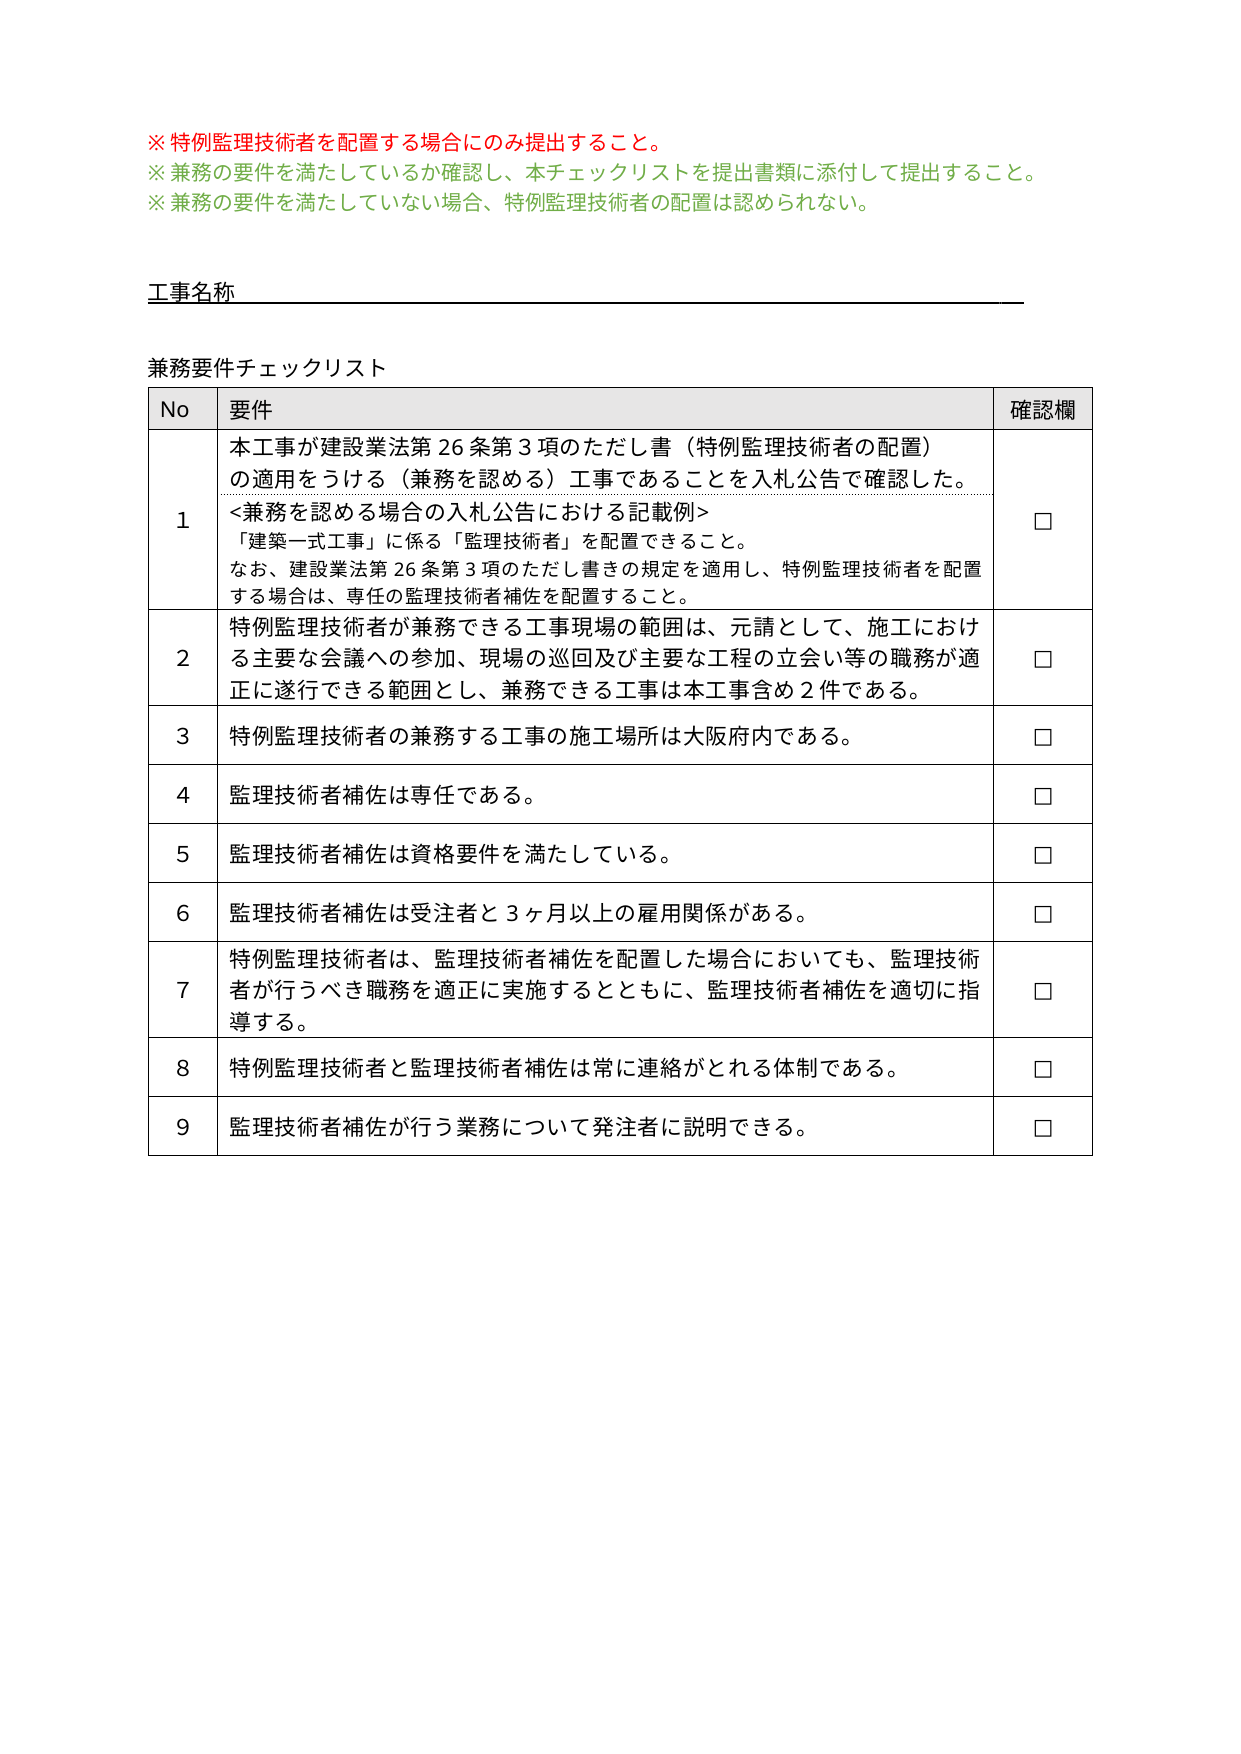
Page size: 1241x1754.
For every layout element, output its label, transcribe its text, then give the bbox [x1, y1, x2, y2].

table_cell １ [149, 430, 217, 608]
table_header 要件 [218, 388, 993, 429]
text ※ 兼務の要件を満たしていない場合、特例監理技術者の配置は認められない。 [148, 186, 1092, 217]
table_cell ８ [149, 1038, 217, 1096]
text 兼務要件チェックリスト [148, 347, 1092, 387]
text ※ 兼務の要件を満たしているか確認し、本チェックリストを提出書類に添付して提出すること。 [148, 156, 1092, 186]
table_cell □ [994, 765, 1092, 823]
table_cell ４ [149, 765, 217, 823]
table_cell □ [994, 1038, 1092, 1096]
table_cell 監理技術者補佐が行う業務について発注者に説明できる。 [218, 1097, 993, 1155]
table_cell 監理技術者補佐は資格要件を満たしている。 [218, 824, 993, 882]
table_cell 監理技術者補佐は受注者と3ヶ月以上の雇用関係がある。 [218, 883, 993, 941]
table_header No [149, 388, 217, 429]
table_cell 特例監理技術者の兼務する工事の施工場所は大阪府内である。 [218, 706, 993, 764]
text 工事名称 [148, 275, 1092, 307]
table_cell ７ [149, 942, 217, 1037]
table_cell <兼務を認める場合の入札公告における記載例> 「建築一式工事」に係る「監理技術者」を配置できること。 なお、建設業法第26条第3項のただし書きの規定を適用し、特例監理技術者を配置する場合は、専任の監理技術者補佐を配置すること。 [218, 494, 993, 608]
table_cell ９ [149, 1097, 217, 1155]
table_cell ２ [149, 610, 217, 704]
table_cell □ [994, 883, 1092, 941]
table_cell ６ [149, 883, 217, 941]
table_cell □ [994, 1097, 1092, 1155]
table_cell 特例監理技術者が兼務できる工事現場の範囲は、元請として、施工における主要な会議への参加、現場の巡回及び主要な工程の立会い等の職務が適正に遂行できる範囲とし、兼務できる工事は本工事含め２件である。 [218, 610, 993, 704]
table_cell 本工事が建設業法第26条第３項のただし書（特例監理技術者の配置） の適用をうける（兼務を認める）工事であることを入札公告で確認した。 [218, 430, 993, 494]
table_cell 特例監理技術者と監理技術者補佐は常に連絡がとれる体制である。 [218, 1038, 993, 1096]
table_cell □ [994, 430, 1092, 608]
table_cell 特例監理技術者は、監理技術者補佐を配置した場合においても、監理技術者が行うべき職務を適正に実施するとともに、監理技術者補佐を適切に指導する。 [218, 942, 993, 1037]
table_header 確認欄 [994, 388, 1092, 429]
table_cell □ [994, 610, 1092, 704]
table_cell ３ [149, 706, 217, 764]
table_cell □ [994, 706, 1092, 764]
table_cell 監理技術者補佐は専任である。 [218, 765, 993, 823]
table_cell □ [994, 942, 1092, 1037]
table_cell ５ [149, 824, 217, 882]
table_cell □ [994, 824, 1092, 882]
text ※ 特例監理技術者を配置する場合にのみ提出すること。 [148, 126, 1092, 156]
